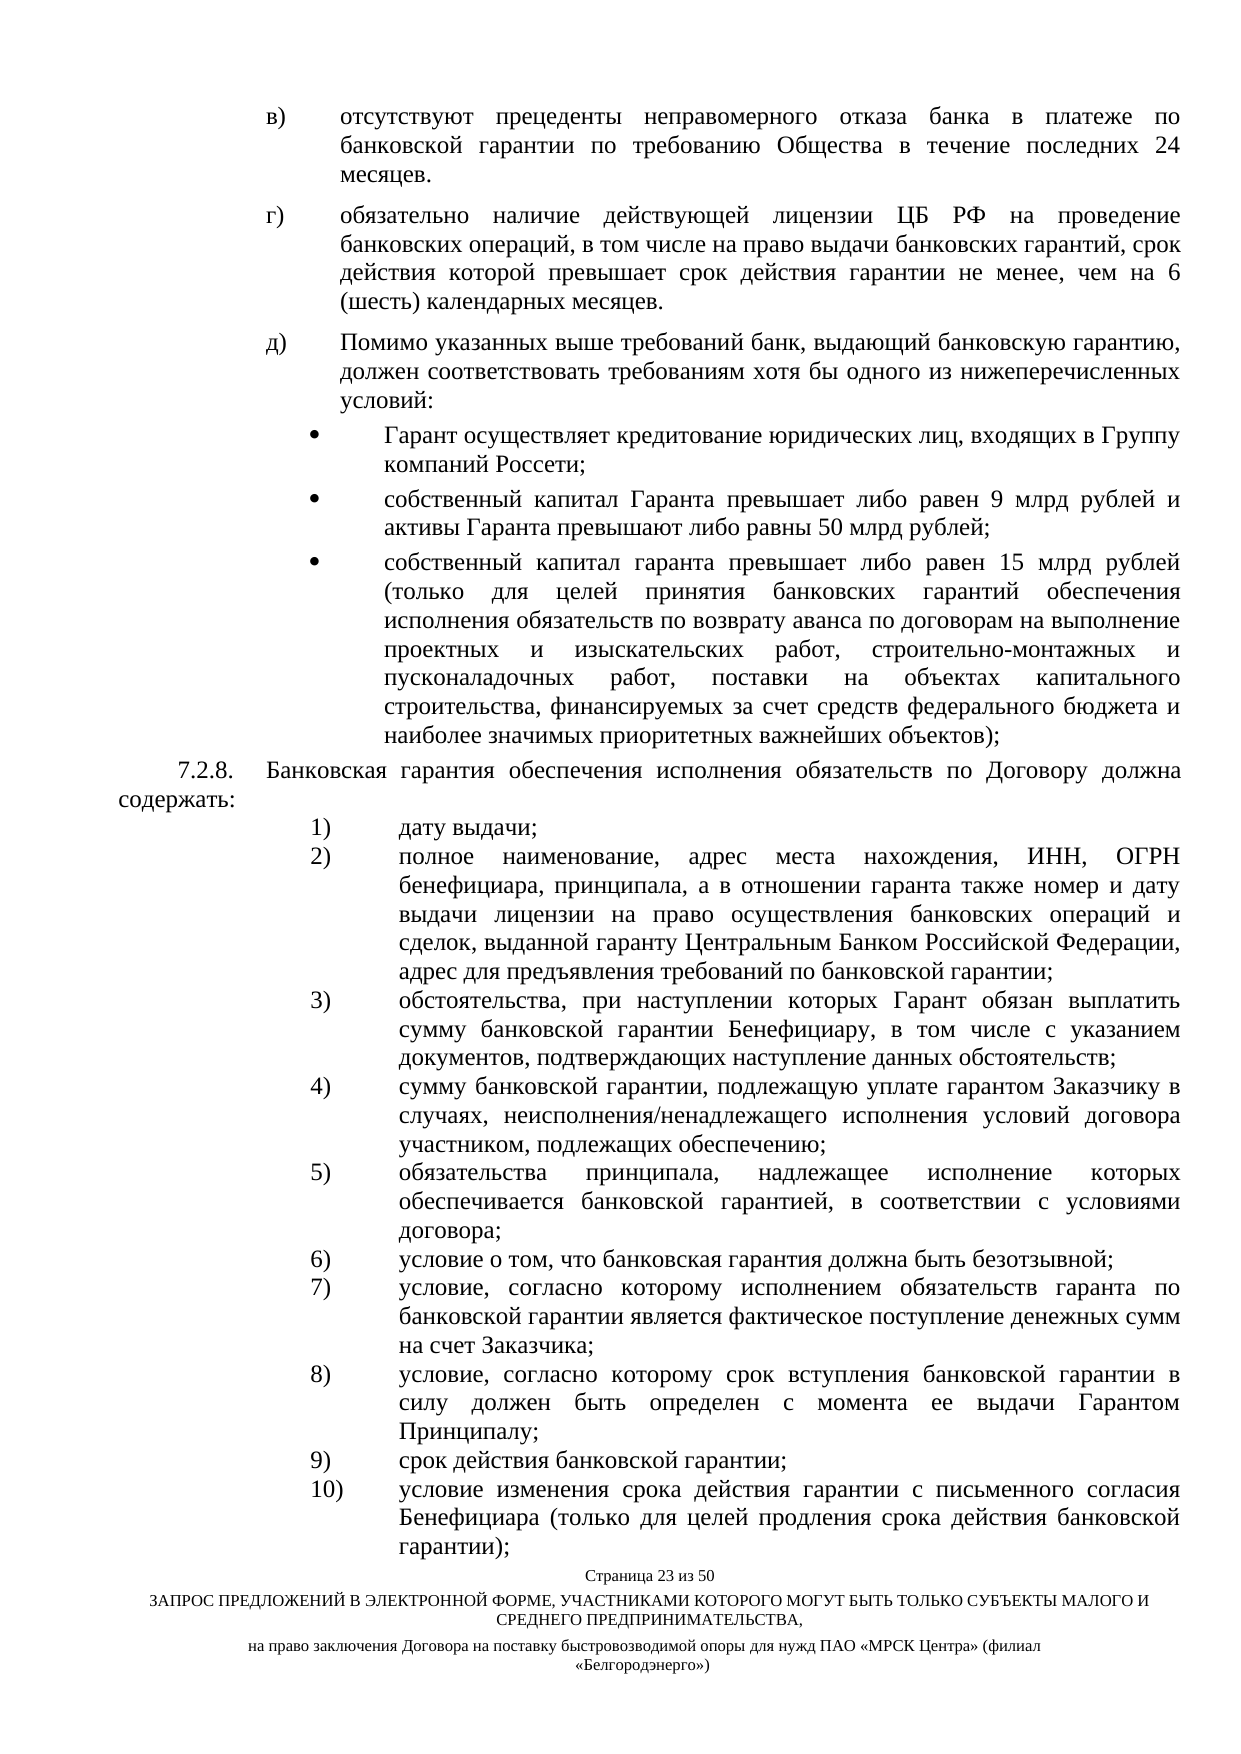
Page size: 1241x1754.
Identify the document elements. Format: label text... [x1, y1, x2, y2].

list отсутствуют прецеденты неправомерного отказа банка в платеже по банковской гарантии по требованию Общества в течение последних 24 месяцев. [266, 101, 1181, 187]
list условие изменения срока действия гарантии с письменного согласия Бенефициара (только для целей продления срока действия банковской гарантии); [310, 1474, 1181, 1560]
list условие о том, что банковская гарантия должна быть безотзывной; [310, 1244, 1181, 1272]
list обстоятельства, при наступлении которых Гарант обязан выплатить сумму банковской гарантии Бенефициару, в том числе с указанием документов, подтверждающих наступление данных обстоятельств; [310, 985, 1181, 1071]
list обязательства принципала, надлежащее исполнение которых обеспечивается банковской гарантией, в соответствии с условиями договора; [310, 1157, 1181, 1244]
list Гарант осуществляет кредитование юридических лиц, входящих в Группу компаний Россети; [310, 420, 1181, 477]
list условие, согласно которому срок вступления банковской гарантии в силу должен быть определен с момента ее выдачи Гарантом Принципалу; [310, 1359, 1181, 1445]
list сумму банковской гарантии, подлежащую уплате гарантом Заказчику в случаях, неисполнения/ненадлежащего исполнения условий договора участником, подлежащих обеспечению; [310, 1071, 1181, 1157]
list дату выдачи; [310, 812, 1181, 841]
list срок действия банковской гарантии; [310, 1445, 1181, 1474]
list собственный капитал гаранта превышает либо равен 15 млрд рублей (только для целей принятия банковских гарантий обеспечения исполнения обязательств по возврату аванса по договорам на выполнение проектных и изыскательских работ, строительно-монтажных и пусконаладочных работ, поставки на объектах капитального строительства, финансируемых за счет средств федерального бюджета и наиболее значимых приоритетных важнейших объектов); [310, 547, 1181, 749]
list Помимо указанных выше требований банк, выдающий банковскую гарантию, должен соответствовать требованиям хотя бы одного из нижеперечисленных условий: [266, 327, 1181, 414]
list собственный капитал Гаранта превышает либо равен 9 млрд рублей и активы Гаранта превышают либо равны 50 млрд рублей; [310, 484, 1181, 541]
list обязательно наличие действующей лицензии ЦБ РФ на проведение банковских операций, в том числе на право выдачи банковских гарантий, срок действия которой превышает срок действия гарантии не менее, чем на 6 (шесть) календарных месяцев. [266, 200, 1181, 315]
list условие, согласно которому исполнением обязательств гаранта по банковской гарантии является фактическое поступление денежных сумм на счет Заказчика; [310, 1272, 1181, 1359]
list Банковская гарантия обеспечения исполнения обязательств по Договору должна содержать: [118, 755, 1181, 812]
list полное наименование, адрес места нахождения, ИНН, ОГРН бенефициара, принципала, а в отношении гаранта также номер и дату выдачи лицензии на право осуществления банковских операций и сделок, выданной гаранту Центральным Банком Российской Федерации, адрес для предъявления требований по банковской гарантии; [310, 841, 1181, 985]
